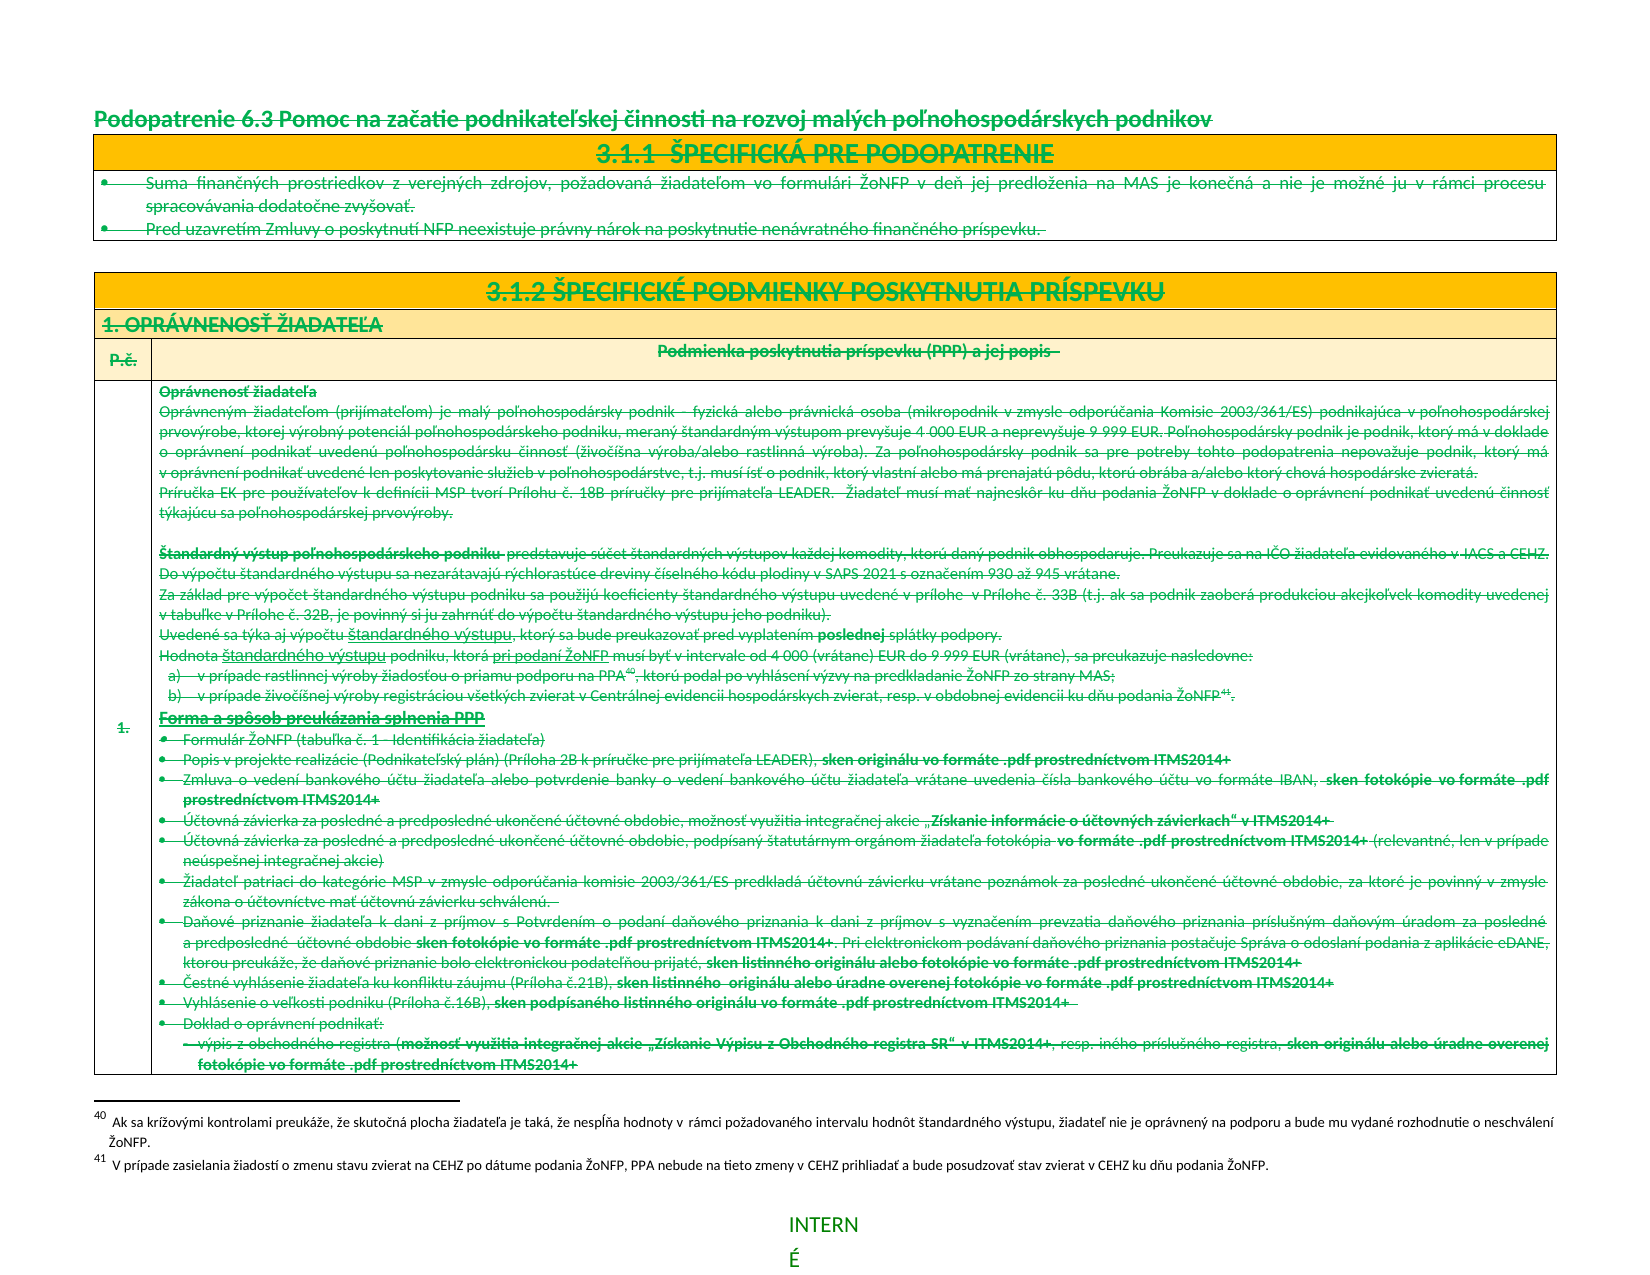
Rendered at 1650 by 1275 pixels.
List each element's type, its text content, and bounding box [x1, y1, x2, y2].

table_cell Suma finančných prostriedkov z verejných zdrojov, požadovaná žiadateľom vo formulári ŽoNFP v deň jej predloženia na MAS je konečná a nie je možné ju v rámci procesu spracovávania dodatočne zvyšovať. Pred uzavretím Zmluvy o poskytnutí NFP neexistuje právny nárok na poskytnutie nenávratného finančného príspevku. [94, 171, 1556, 240]
table_cell 1. OPRÁVNENOSŤ ŽIADATEĽA [95, 310, 1556, 338]
table_header 3.1.2 Špecifické podmienky poskytnutia príspevku [95, 273, 1556, 308]
table_cell P.č. [95, 339, 151, 380]
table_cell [152, 381, 1556, 1074]
text Podopatrenie 6.3 Pomoc na začatie podnikateľskej činnosti na rozvoj malých poľnohospodárskych podnikov [94, 103, 1556, 134]
table_header ŠpecificKÁ PRE PODOPATRENIE [94, 135, 1556, 170]
table_cell Podmienka poskytnutia príspevku (PPP) a jej popis [152, 339, 1556, 380]
table_cell 1. [95, 381, 151, 1074]
